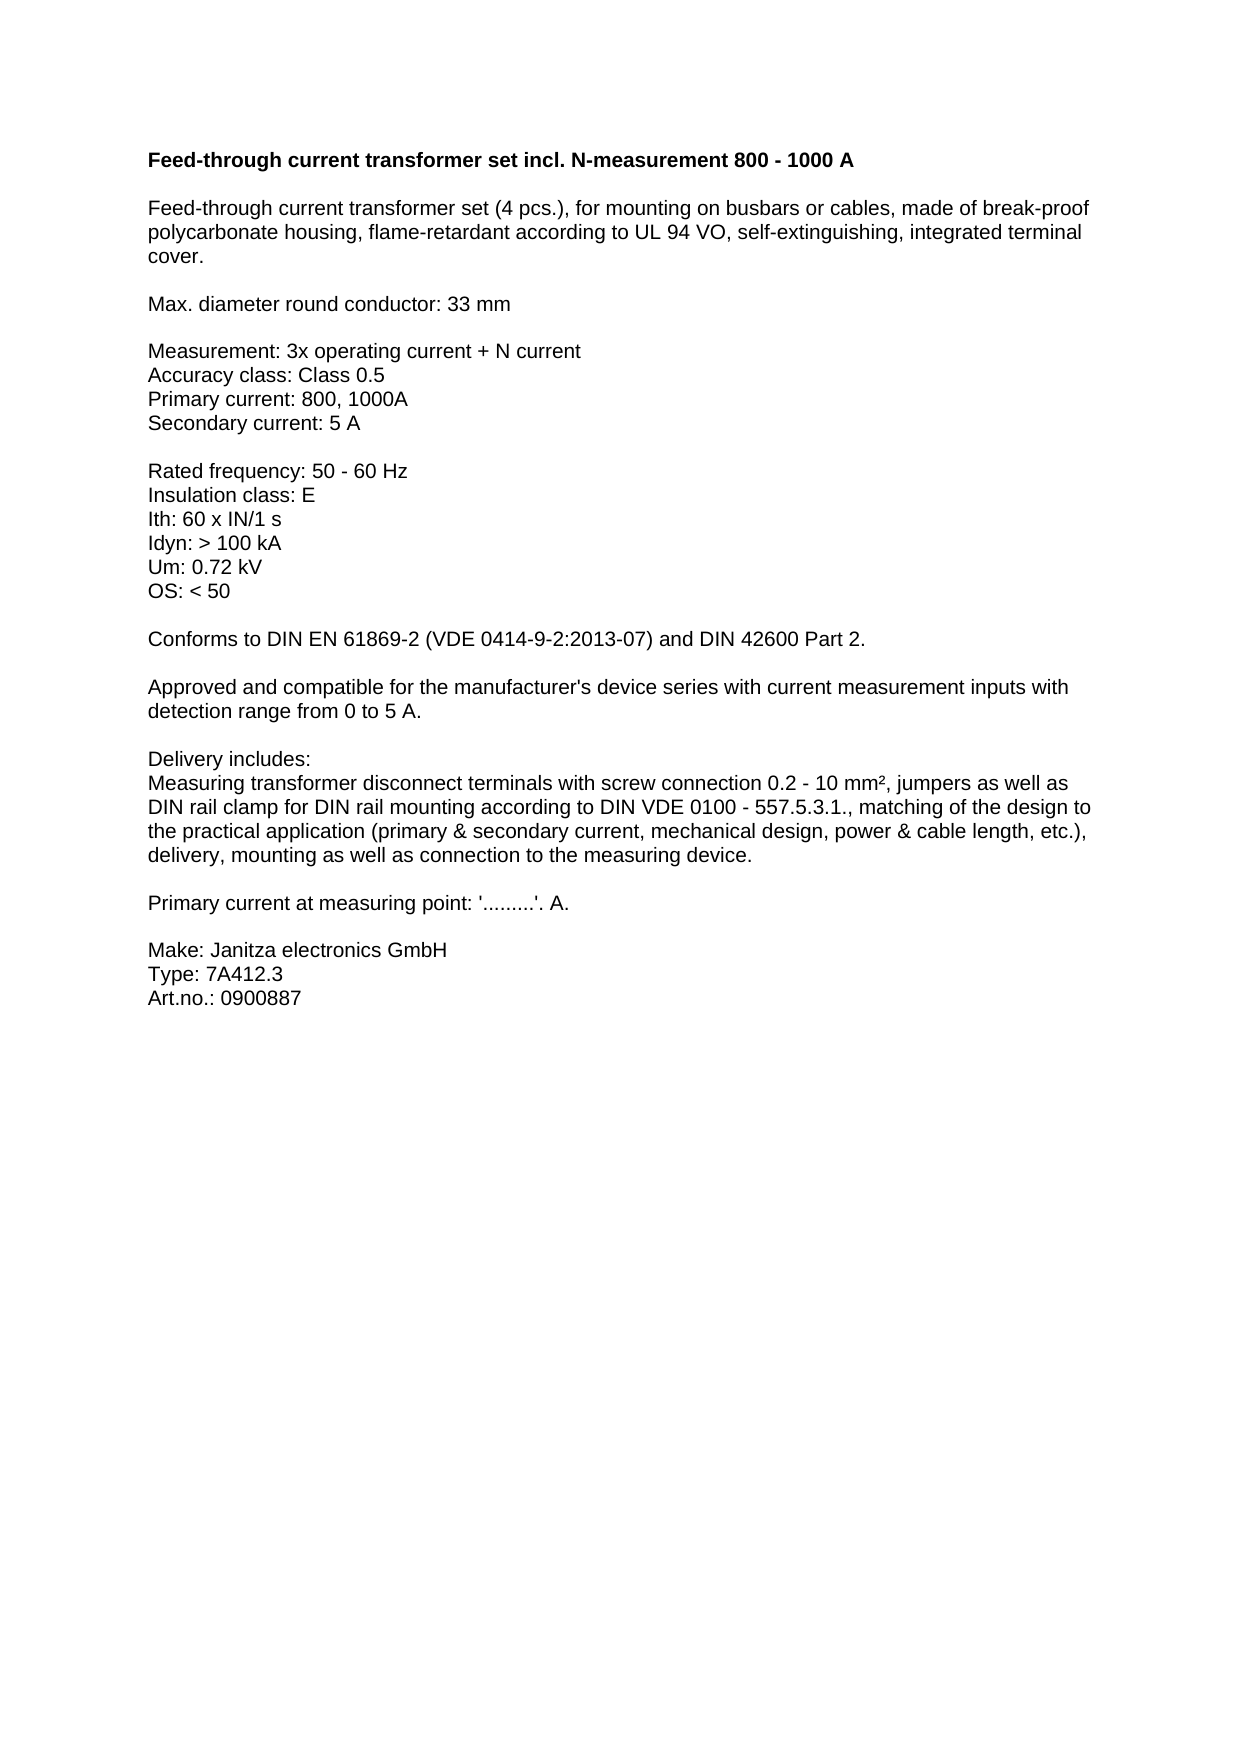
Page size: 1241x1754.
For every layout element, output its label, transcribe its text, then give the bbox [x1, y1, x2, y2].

text Accuracy class: Class 0.5 [148, 363, 1093, 387]
text Type: 7A412.3 [148, 962, 1093, 986]
text Ith: 60 x IN/1 s [148, 507, 1093, 531]
text Measurement: 3x operating current + N current [148, 339, 1093, 363]
text Approved and compatible for the manufacturer's device series with current measurement inputs with detection range from 0 to 5 A. [148, 675, 1093, 723]
text Insulation class: E [148, 483, 1093, 507]
text Um: 0.72 kV [148, 555, 1093, 579]
text Feed-through current transformer set (4 pcs.), for mounting on busbars or cables, made of break-proof polycarbonate housing, flame-retardant according to UL 94 VO, self-extinguishing, integrated terminal cover. [148, 196, 1093, 267]
text Delivery includes: [148, 747, 1093, 771]
text Idyn: > 100 kA [148, 531, 1093, 555]
text Feed-through current transformer set incl. N-measurement 800 - 1000 A [148, 148, 1093, 172]
text Rated frequency: 50 - 60 Hz [148, 459, 1093, 483]
text Primary current: 800, 1000A [148, 387, 1093, 411]
text Make: Janitza electronics GmbH [148, 938, 1093, 962]
text Measuring transformer disconnect terminals with screw connection 0.2 - 10 mm², jumpers as well as DIN rail clamp for DIN rail mounting according to DIN VDE 0100 - 557.5.3.1., matching of the design to the practical application (primary & secondary current, mechanical design, power & cable length, etc.), delivery, mounting as well as connection to the measuring device. [148, 771, 1093, 866]
text Secondary current: 5 A [148, 411, 1093, 435]
text Max. diameter round conductor: 33 mm [148, 291, 1093, 315]
text OS: < 50 [148, 579, 1093, 603]
text Art.no.: 0900887 [148, 986, 1093, 1010]
text Conforms to DIN EN 61869-2 (VDE 0414-9-2:2013-07) and DIN 42600 Part 2. [148, 627, 1093, 651]
text Primary current at measuring point: '.........'. A. [148, 890, 1093, 914]
